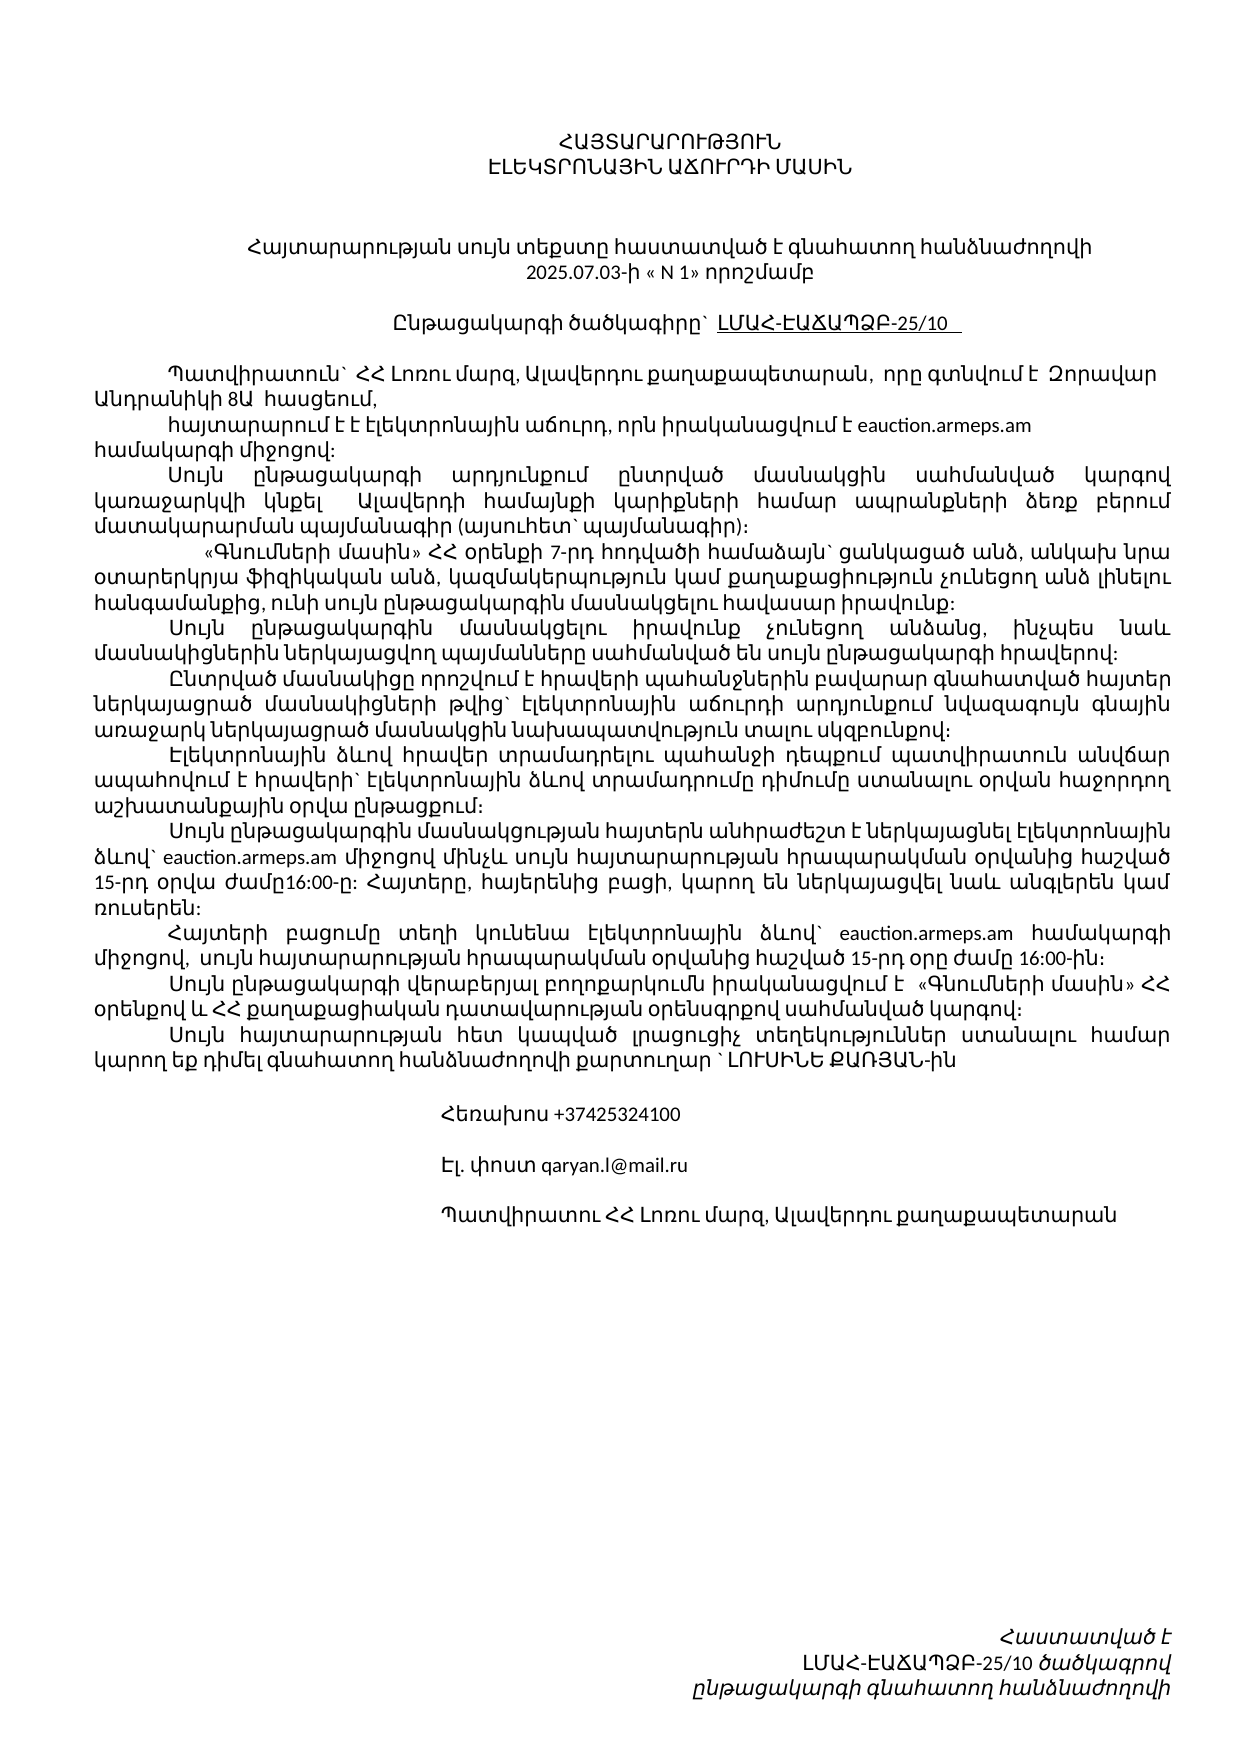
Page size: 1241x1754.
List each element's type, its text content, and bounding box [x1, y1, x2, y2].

text Էլեկտրոնային ձևով հրավեր տրամադրելու պահանջի դեպքում պատվիրատուն անվճար ապահովում է հրավերի` էլեկտրոնային ձևով տրամադրումը դիմումը ստանալու օրվան հաջորդող աշխատանքային օրվա ընթացքում։ [94, 742, 1171, 818]
text Սույն ընթացակարգին մասնակցելու իրավունք չունեցող անձանց, ինչպես նաև մասնակիցներին ներկայացվող պայմանները սահմանված են սույն ընթացակարգի հրավերով: [94, 615, 1171, 666]
text ՀԱՅՏԱՐԱՐՈՒԹՅՈՒՆ [94, 129, 1171, 154]
text Սույն ընթացակարգին մասնակցության հայտերն անհրաժեշտ է ներկայացնել էլեկտրոնային ձևով` eauction.armeps.am միջոցով մինչև սույն հայտարարության հրապարակման օրվանից հաշված 15-րդ օրվա ժամը16:00-ը: Հայտերը, հայերենից բացի, կարող են ներկայացվել նաև անգլերեն կամ ռուսերեն: [94, 818, 1171, 920]
text Սույն ընթացակարգի վերաբերյալ բողոքարկումն իրականացվում է «Գնումների մասին» ՀՀ օրենքով և ՀՀ քաղաքացիական դատավարության օրենսգրքով սահմանված կարգով։ [94, 971, 1171, 1022]
text Սույն հայտարարության հետ կապված լրացուցիչ տեղեկություններ ստանալու համար կարող եք դիմել գնահատող հանձնաժողովի քարտուղար ` ԼՈՒՍԻՆԵ ՔԱՌՅԱՆ-ին [94, 1022, 1171, 1073]
text Հաստատված է [94, 1624, 1171, 1650]
text ԼՄԱՀ-ԷԱՃԱՊՁԲ-25/10 ծածկագրով [94, 1650, 1171, 1675]
text Պատվիրատուն` ՀՀ Լոռու մարզ, Ալավերդու քաղաքապետարան, որը գտնվում է Զորավար Անդրանիկի 8Ա հասցեում, [94, 361, 1171, 412]
text Հեռախոս +37425324100 [94, 1101, 1171, 1126]
text ԷԼԵԿՏՐՈՆԱՅԻՆ ԱՃՈՒՐԴԻ ՄԱՍԻՆ [94, 154, 1171, 180]
text Ընտրված մասնակիցը որոշվում է հրավերի պահանջներին բավարար գնահատված հայտեր ներկայացրած մասնակիցների թվից` էլեկտրոնային աճուրդի արդյունքում նվազագույն գնային առաջարկ ներկայացրած մասնակցին նախապատվություն տալու սկզբունքով։ [94, 666, 1171, 742]
text Պատվիրատու ՀՀ Լոռու մարզ, Ալավերդու քաղաքապետարան [94, 1203, 1171, 1228]
text «Գնումների մասին» ՀՀ օրենքի 7-րդ հոդվածի համաձայն` ցանկացած անձ, անկախ նրա օտարերկրյա ֆիզիկական անձ, կազմակերպություն կամ քաղաքացիություն չունեցող անձ լինելու հանգամանքից, ունի սույն ընթացակարգին մասնակցելու հավասար իրավունք: [94, 539, 1171, 615]
text ընթացակարգի գնահատող հանձնաժողովի [94, 1675, 1171, 1701]
text Էլ. փոստ qaryan.l@mail.ru [94, 1152, 1171, 1177]
text Ընթացակարգի ծածկագիրը` ԼՄԱՀ-ԷԱՃԱՊՁԲ-25/10 [94, 310, 1171, 336]
text Հայտարարության սույն տեքստը հաստատված է գնահատող հանձնաժողովի [94, 234, 1171, 259]
text 2025.07.03 -ի « N 1» որոշմամբ [94, 259, 1171, 285]
text հայտարարում է է էլեկտրոնային աճուրդ, որն իրականացվում է eauction.armeps.am համակարգի միջոցով: [94, 412, 1171, 463]
text Սույն ընթացակարգի արդյունքում ընտրված մասնակցին սահմանված կարգով կառաջարկվի կնքել Ալավերդի համայնքի կարիքների համար ապրանքների ձեռք բերում մատակարարման պայմանագիր (այսուհետ` պայմանագիր)։ [94, 463, 1171, 539]
text Հայտերի բացումը տեղի կունենա էլեկտրոնային ձևով` eauction.armeps.am համակարգի միջոցով, սույն հայտարարության հրապարակման օրվանից հաշված 15-րդ օրը ժամը 16:00-ին։ [94, 920, 1171, 971]
